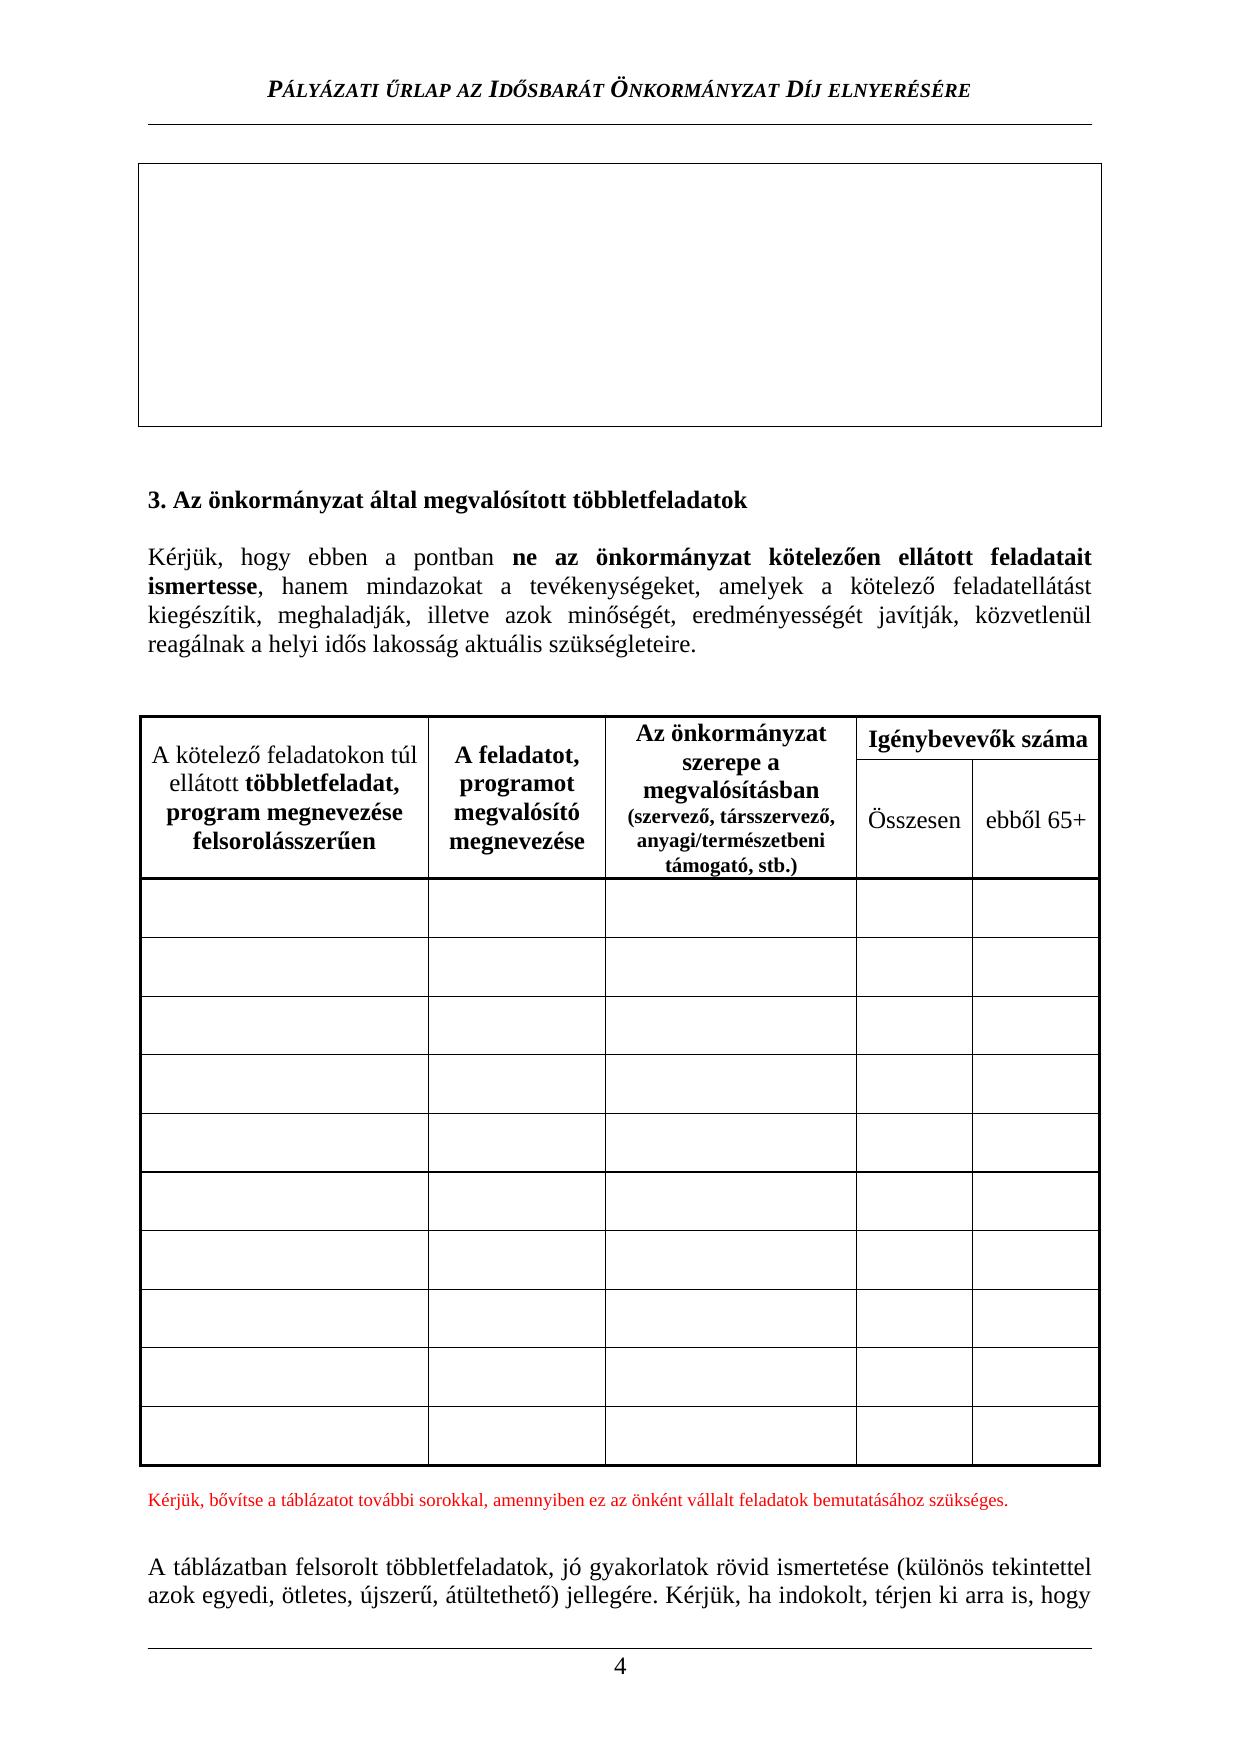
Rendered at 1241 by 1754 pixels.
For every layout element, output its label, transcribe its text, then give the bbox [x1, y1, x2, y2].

table_cell [857, 1114, 972, 1171]
table_header A kötelező feladatokon túl ellátott többletfeladat, program megnevezése felsorolásszerűen [142, 718, 428, 877]
table_cell [606, 1173, 856, 1230]
table_header Az önkormányzat szerepe a megvalósításban (szervező, társszervező, anyagi/természetbeni támogató, stb.) [606, 718, 856, 877]
table_cell [606, 997, 856, 1054]
table_cell [142, 997, 428, 1054]
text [148, 1552, 1092, 1609]
table_cell [857, 938, 972, 996]
table_cell [429, 1231, 605, 1288]
table_header Igénybevevők száma [857, 718, 1098, 759]
table_cell [857, 1290, 972, 1347]
table_cell [429, 1407, 605, 1464]
table_cell Összesen [857, 760, 972, 877]
table_cell [973, 1114, 1098, 1171]
text Kérjük, hogy ebben a pontban ne az önkormányzat kötelezően ellátott feladatait ismertesse, hanem mindazokat a tevékenységeket, amelyek a kötelező feladatellátást kiegészítik, meghaladják, illetve azok minőségét, eredményességét javítják, közvetlenül reagálnak a helyi idős lakosság aktuális szükségleteire. [148, 542, 1092, 657]
table_cell [142, 1173, 428, 1230]
table_header A feladatot, programot megvalósító megnevezése [429, 718, 605, 877]
table_cell [606, 1407, 856, 1464]
table_cell [857, 997, 972, 1054]
table_cell [973, 1173, 1098, 1230]
table_cell [973, 1231, 1098, 1288]
table_cell [429, 1114, 605, 1171]
table_cell [429, 880, 605, 937]
table_cell [973, 1055, 1098, 1113]
table_cell [429, 1348, 605, 1406]
table_cell [857, 1407, 972, 1464]
table_cell [606, 1290, 856, 1347]
table_cell [429, 938, 605, 996]
table_cell [429, 1290, 605, 1347]
table_cell [606, 1231, 856, 1288]
table_cell [606, 1114, 856, 1171]
table_cell [429, 1055, 605, 1113]
table_cell [973, 997, 1098, 1054]
table_cell [857, 1173, 972, 1230]
table_cell [973, 1407, 1098, 1464]
table_cell ebből 65+ [973, 760, 1098, 877]
table_cell [142, 1407, 428, 1464]
table_cell [973, 1290, 1098, 1347]
table_cell [142, 1231, 428, 1288]
table_cell [142, 1114, 428, 1171]
text Kérjük, bővítse a táblázatot további sorokkal, amennyiben ez az önként vállalt feladatok bemutatásához szükséges. [148, 1489, 1092, 1510]
table_cell [857, 1231, 972, 1288]
table_cell [142, 880, 428, 937]
table_cell [142, 938, 428, 996]
table_cell [142, 1348, 428, 1406]
table_cell [973, 938, 1098, 996]
table_cell [606, 880, 856, 937]
table_cell [606, 1055, 856, 1113]
table_cell [142, 1055, 428, 1113]
table_cell [857, 880, 972, 937]
table_cell [429, 997, 605, 1054]
table_cell [429, 1173, 605, 1230]
table_cell [973, 880, 1098, 937]
table_cell [973, 1348, 1098, 1406]
table_cell [142, 1290, 428, 1347]
table_cell [857, 1055, 972, 1113]
table_cell [857, 1348, 972, 1406]
text 3. Az önkormányzat által megvalósított többletfeladatok [148, 485, 1092, 514]
table_cell [606, 938, 856, 996]
table_cell [606, 1348, 856, 1406]
